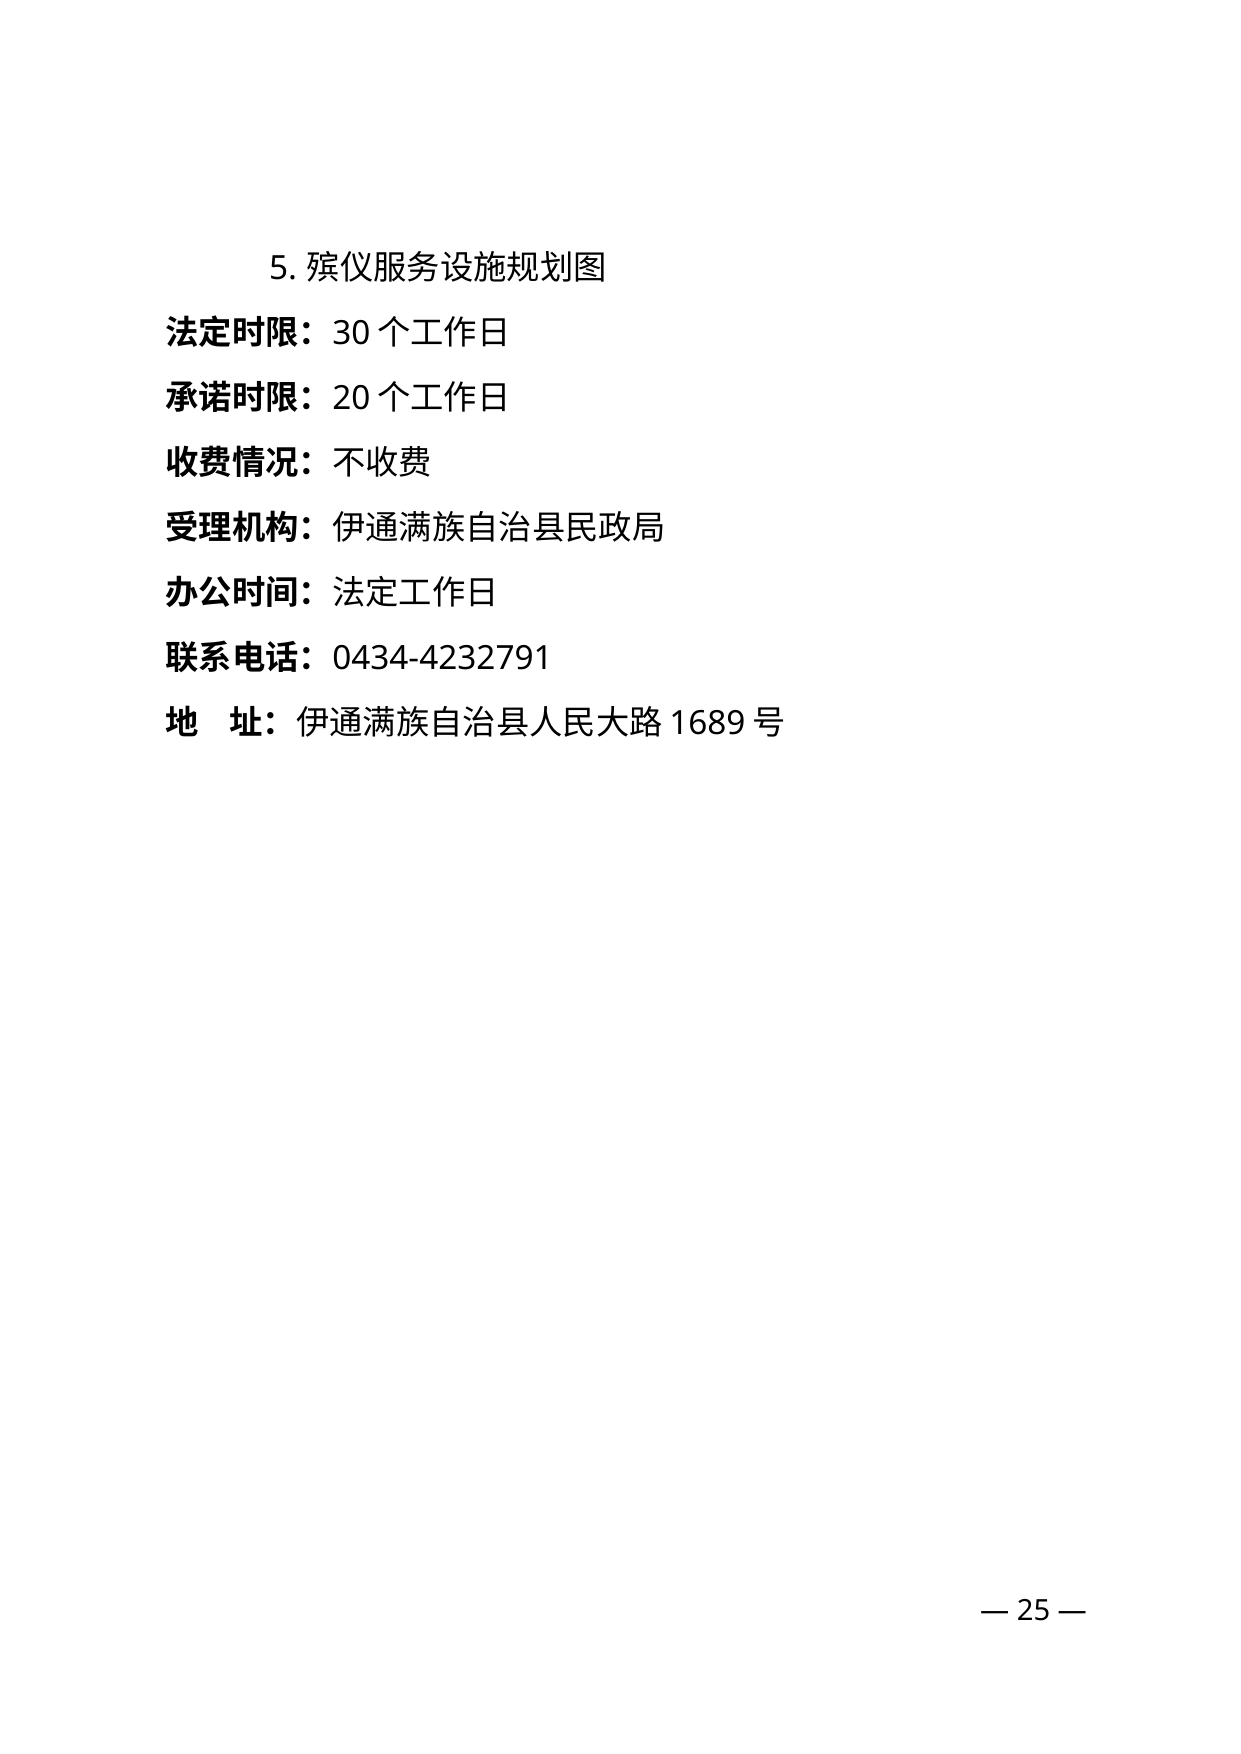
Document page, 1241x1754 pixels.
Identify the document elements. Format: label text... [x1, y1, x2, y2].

text 地 址：伊通满族自治县人民大路1689号 [165, 688, 1087, 753]
text 办公时间：法定工作日 [165, 558, 1087, 623]
text 收费情况：不收费 [165, 428, 1087, 493]
list 殡仪服务设施规划图 [269, 233, 1087, 298]
text 联系电话：0434-4232791 [165, 623, 1087, 688]
text 法定时限：30个工作日 [165, 298, 1087, 363]
text 承诺时限：20个工作日 [165, 363, 1087, 428]
text 受理机构：伊通满族自治县民政局 [165, 493, 1087, 558]
